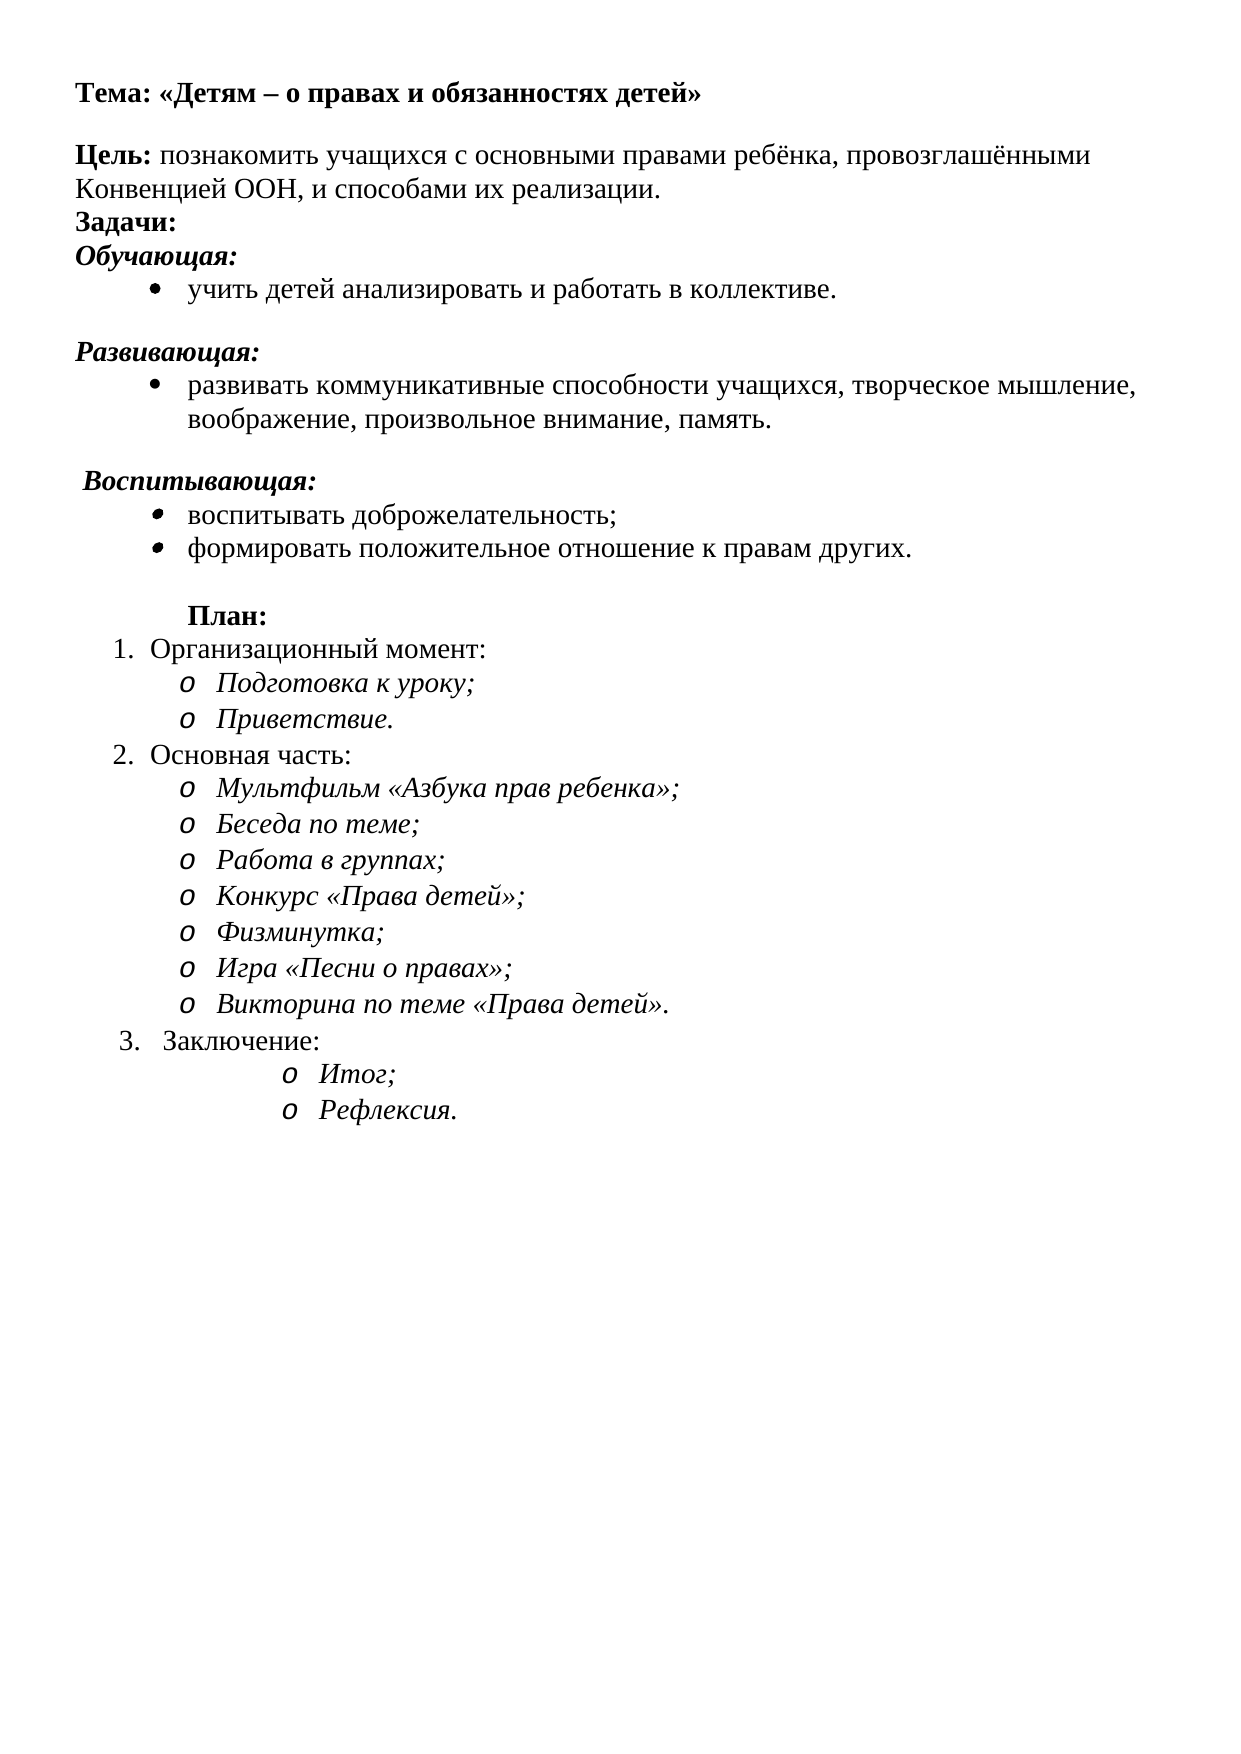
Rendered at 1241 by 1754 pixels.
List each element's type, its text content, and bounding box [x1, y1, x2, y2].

text Тема: «Детям – о правах и обязанностях детей» [75, 75, 1165, 137]
list формировать положительное отношение к правам других. План: [150, 531, 1165, 631]
list Итог; [281, 1056, 1165, 1092]
text Воспитывающая: [75, 463, 1165, 497]
text Обучающая: [75, 238, 1165, 271]
list Работа в группах; [178, 842, 1165, 878]
list Мультфильм «Азбука прав ребенка»; [178, 770, 1165, 806]
list Основная часть: [112, 737, 1165, 770]
list Конкурс «Права детей»; [178, 878, 1165, 914]
list Беседа по теме; [178, 806, 1165, 842]
text 3. Заключение: [75, 1023, 1165, 1056]
list Викторина по теме «Права детей». [178, 987, 1165, 1023]
list Подготовка к уроку; [178, 665, 1165, 701]
list учить детей анализировать и работать в коллективе. [150, 271, 1165, 334]
list Игра «Песни о правах»; [178, 951, 1165, 987]
text Задачи: [75, 204, 1165, 238]
list Организационный момент: [112, 631, 1165, 665]
list Приветствие. [178, 701, 1165, 737]
text Развивающая: [75, 334, 1165, 367]
list Рефлексия. [281, 1092, 1165, 1128]
list развивать коммуникативные способности учащихся, творческое мышление, воображение, произвольное внимание, память. [150, 367, 1165, 463]
list Физминутка; [178, 914, 1165, 951]
text Цель: познакомить учащихся с основными правами ребёнка, провозглашёнными Конвенцией ООН, и способами их реализации. [75, 137, 1165, 204]
list воспитывать доброжелательность; [150, 497, 1165, 531]
